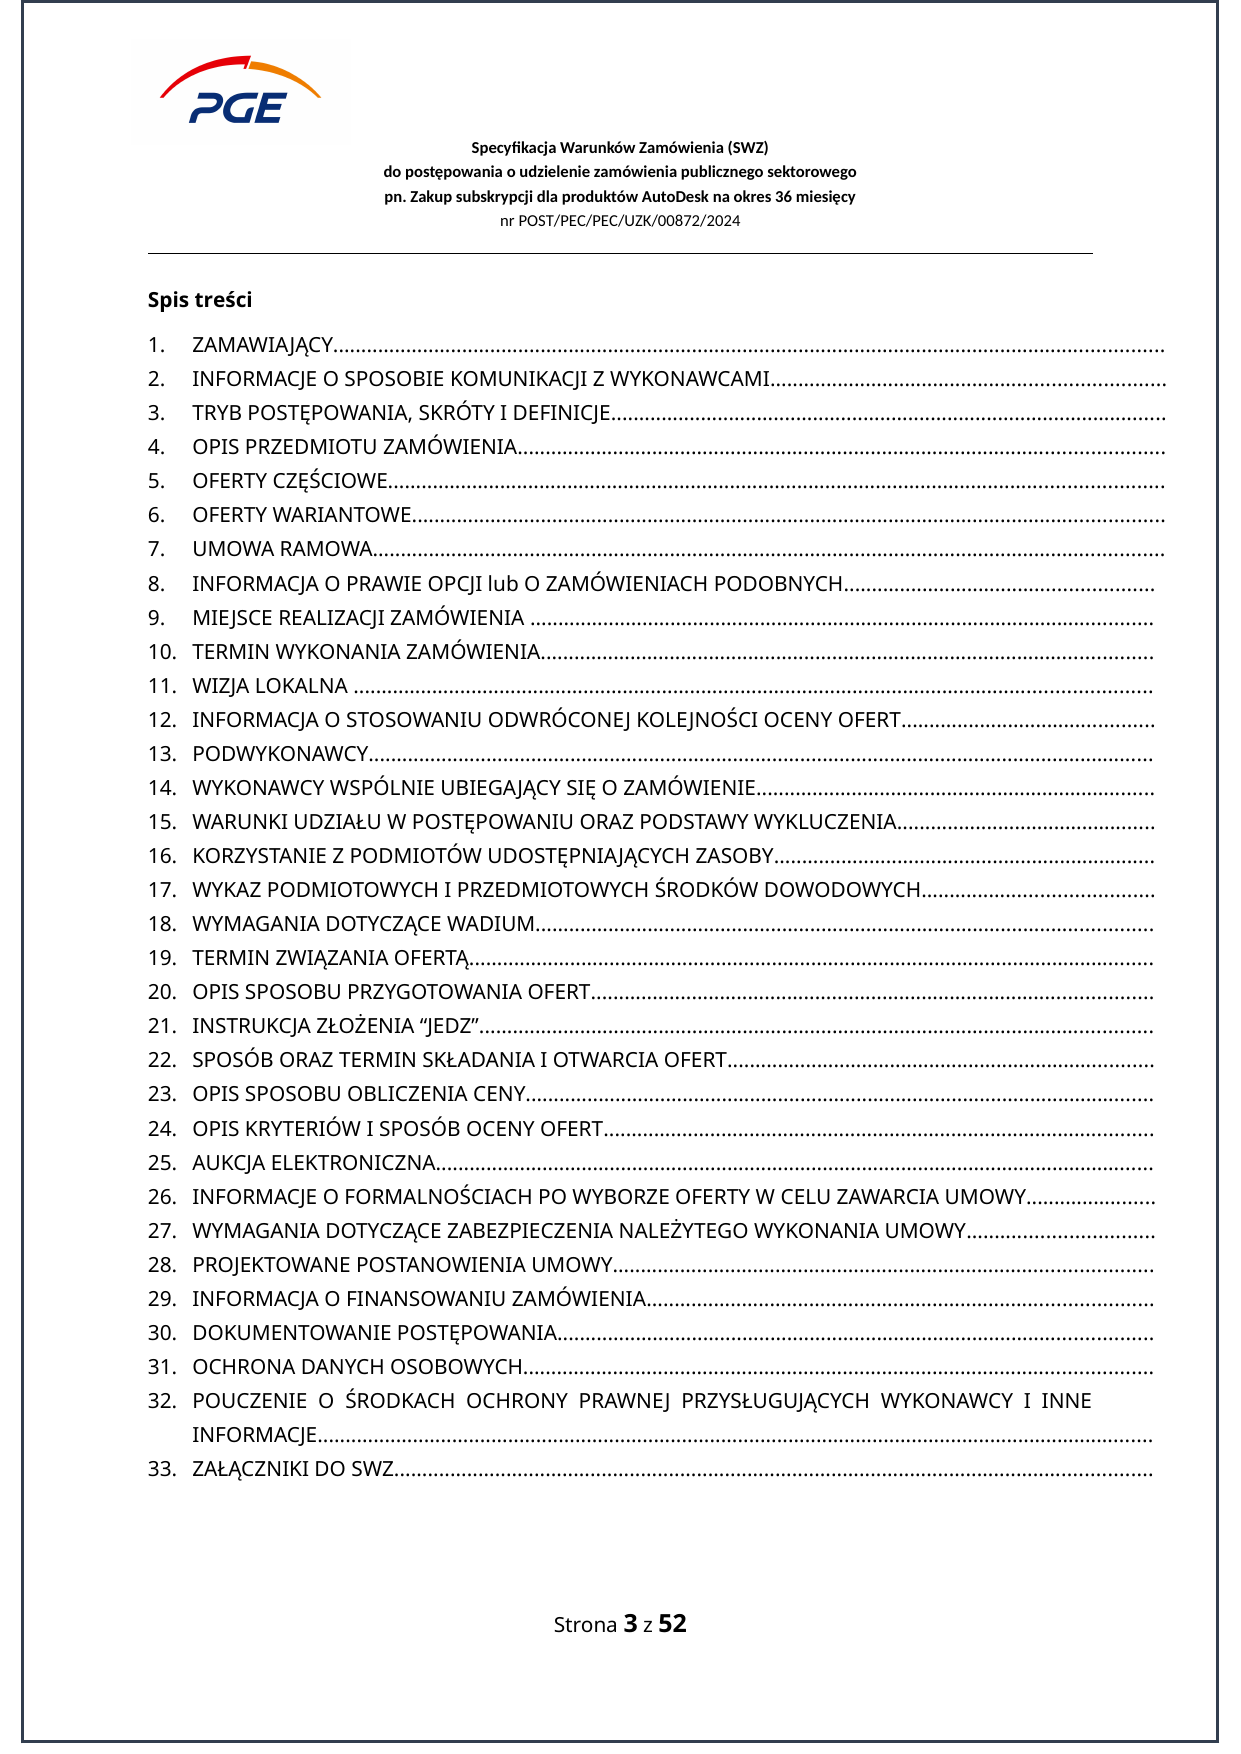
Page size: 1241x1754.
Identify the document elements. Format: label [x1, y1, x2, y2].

picture [131, 39, 351, 145]
